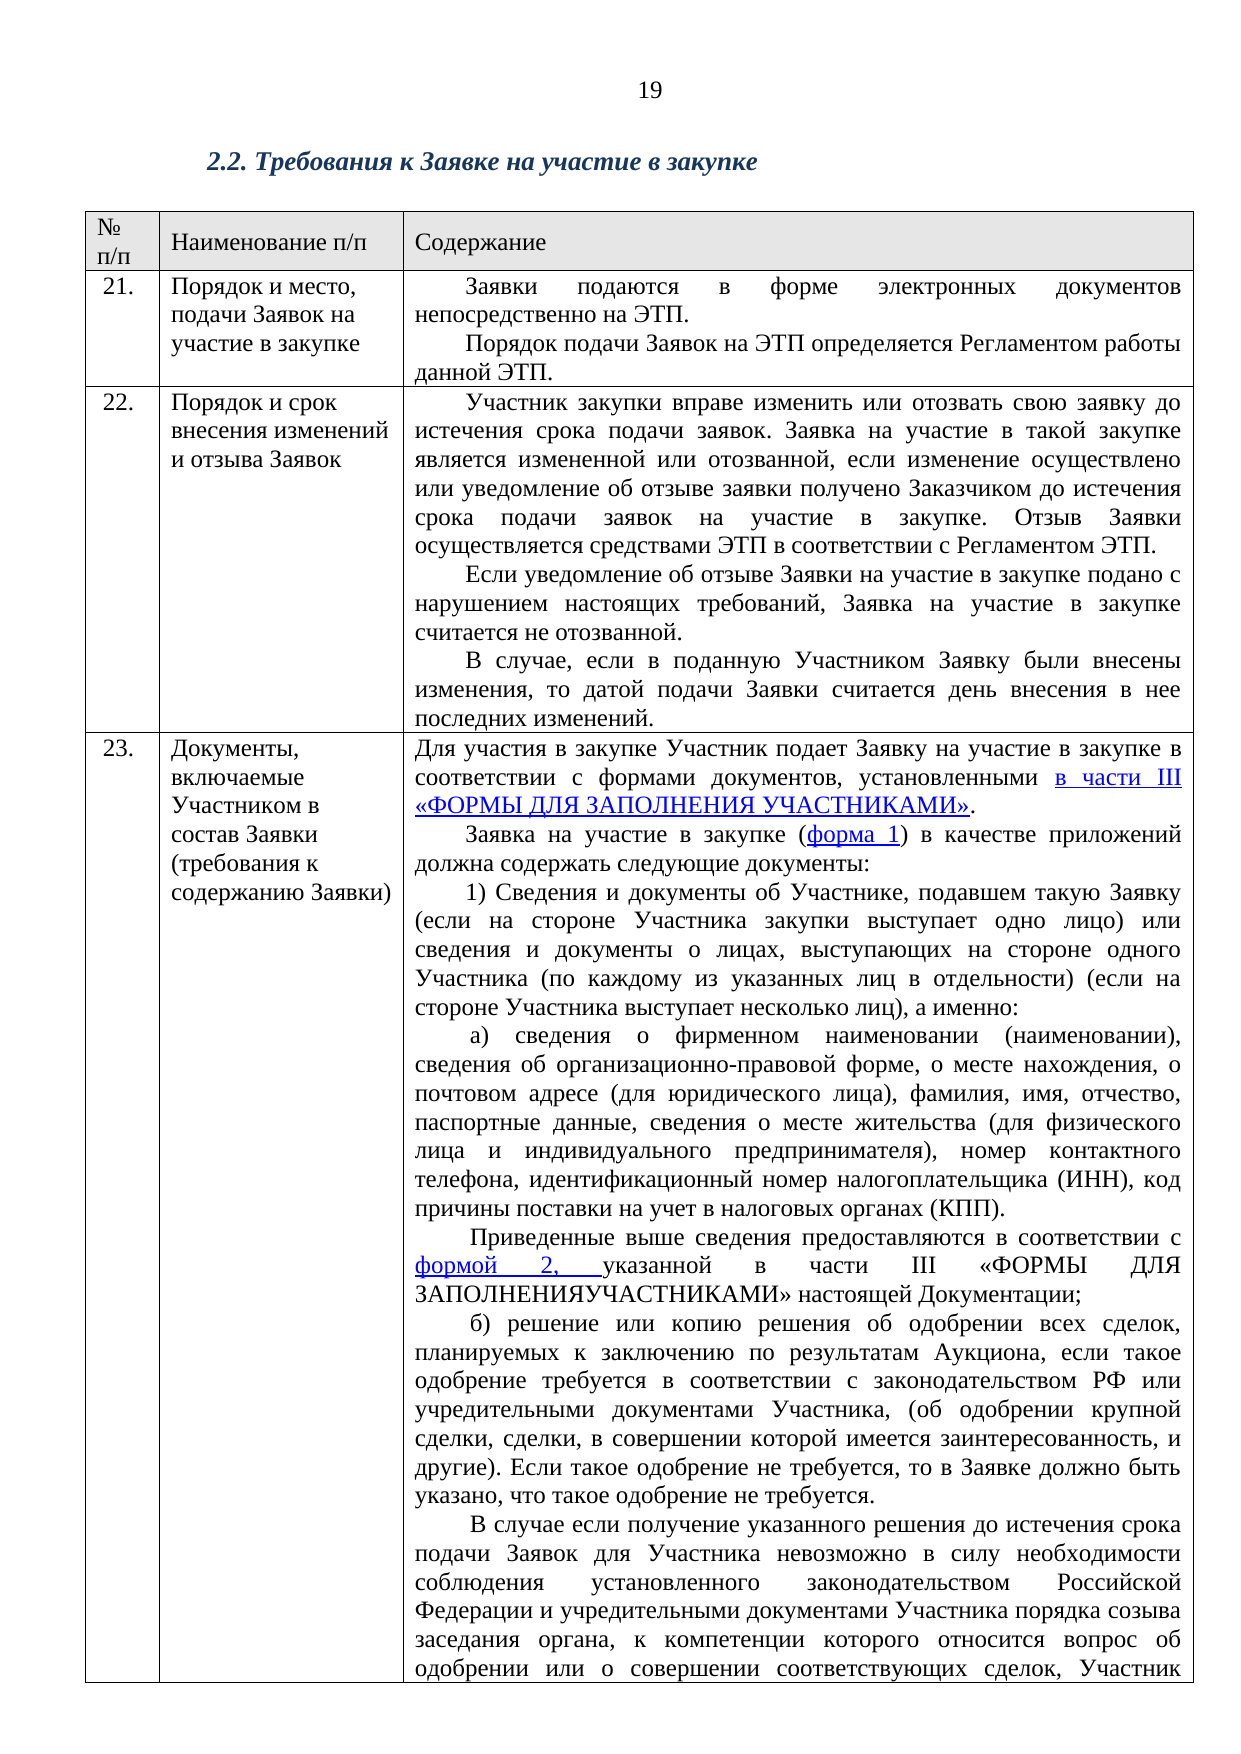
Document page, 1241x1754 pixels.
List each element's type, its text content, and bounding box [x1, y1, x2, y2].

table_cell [404, 733, 1193, 1682]
table_cell Заявки подаются в форме электронных документов непосредственно на ЭТП. Порядок подачи Заявок на ЭТП определяется Регламентом работы данной ЭТП. [404, 271, 1193, 386]
table_cell Порядок и срок внесения изменений и отзыва Заявок [160, 387, 403, 732]
text 2.2. Требования к Заявке на участие в закупке [207, 145, 1181, 176]
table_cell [160, 733, 403, 1682]
table_cell [86, 733, 159, 1682]
table_header Содержание [404, 212, 1193, 270]
table_cell Участник закупки вправе изменить или отозвать свою заявку до истечения срока подачи заявок. Заявка на участие в такой закупке является измененной или отозванной, если изменение осуществлено или уведомление об отзыве заявки получено Заказчиком до истечения срока подачи заявок на участие в закупке. Отзыв Заявки осуществляется средствами ЭТП в соответствии с Регламентом ЭТП. Если уведомление об отзыве Заявки на участие в закупке подано с нарушением настоящих требований, Заявка на участие в закупке считается не отозванной. В случае, если в поданную Участником Заявку были внесены изменения, то датой подачи Заявки считается день внесения в нее последних изменений. [404, 387, 1193, 732]
table_cell Порядок и место, подачи Заявок на участие в закупке [160, 271, 403, 386]
table_cell [86, 387, 159, 732]
table_header Наименование п/п [160, 212, 403, 270]
table_cell [86, 271, 159, 386]
table_header № п/п [86, 212, 159, 270]
